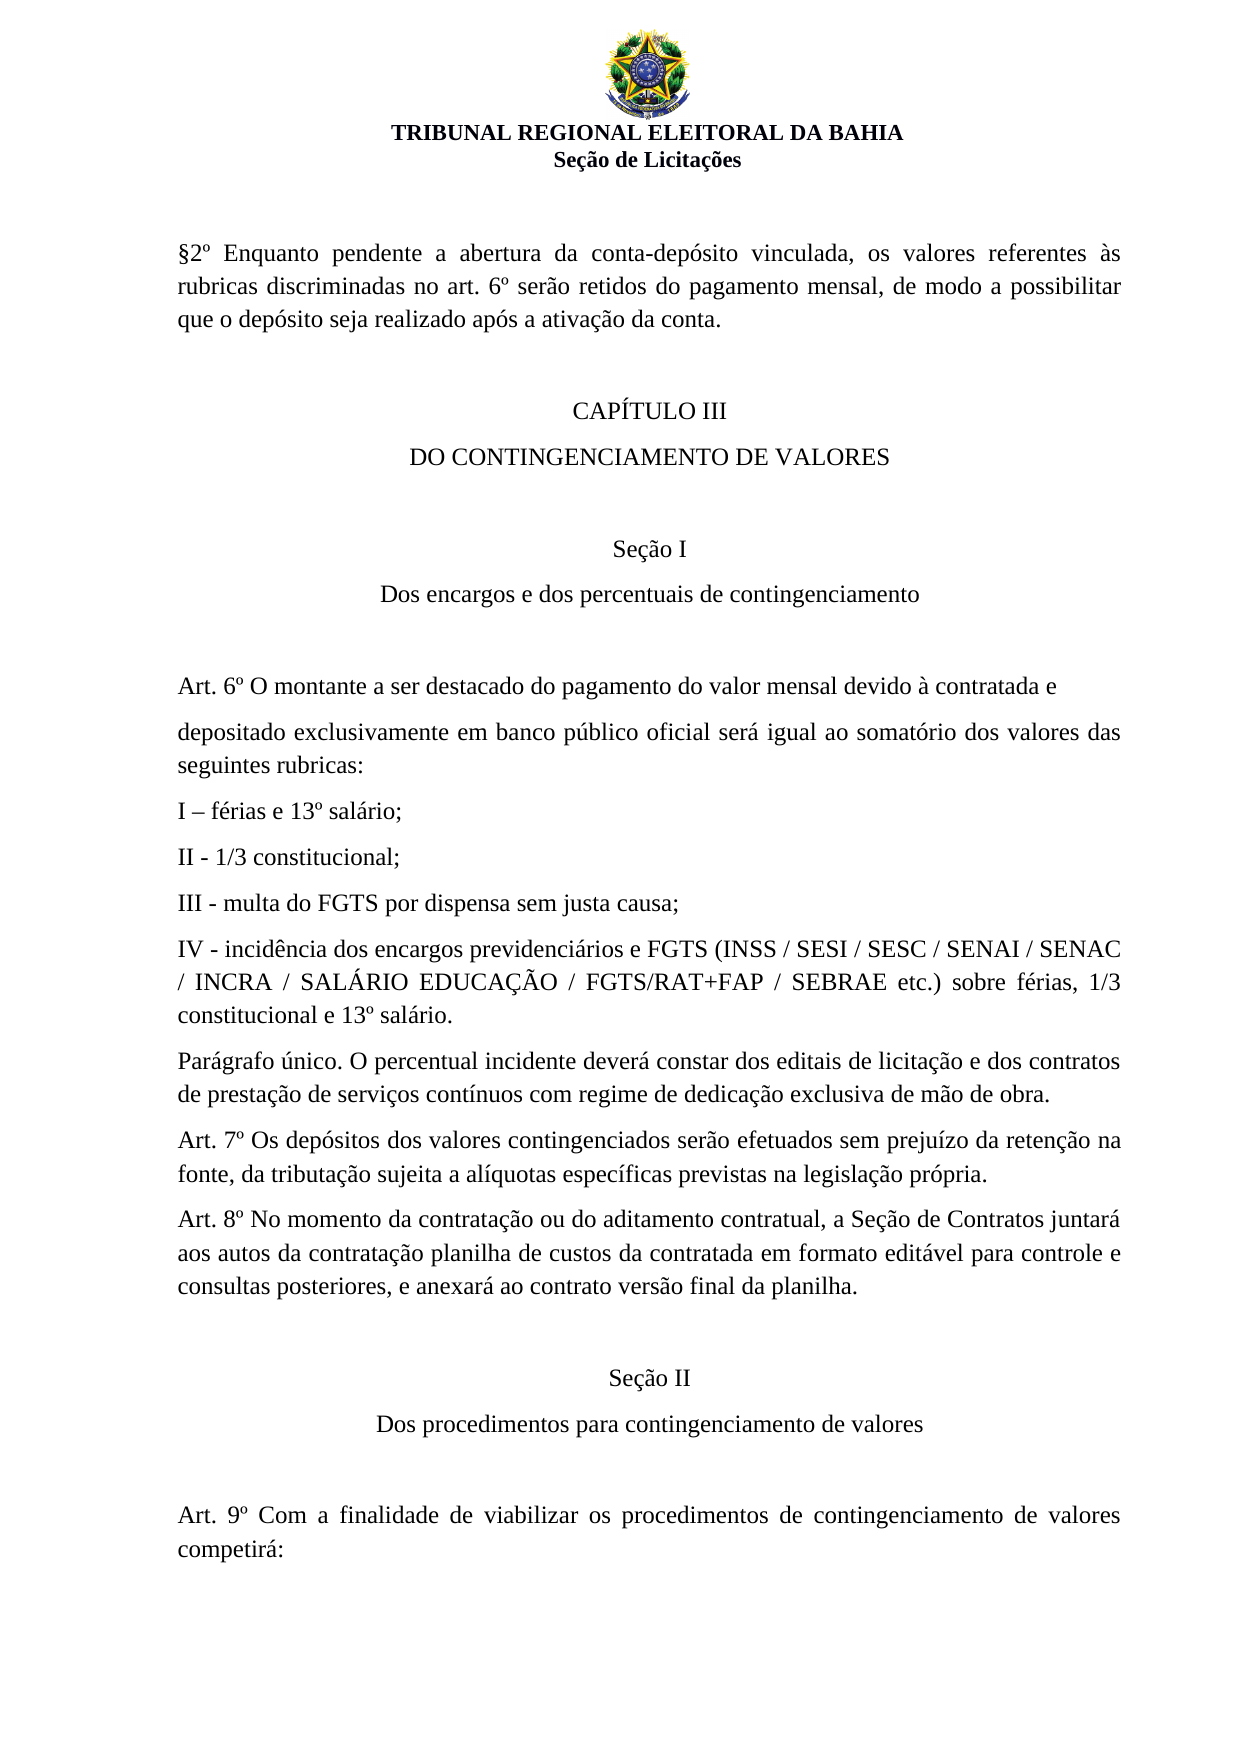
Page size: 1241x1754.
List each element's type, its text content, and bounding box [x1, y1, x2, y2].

text Dos encargos e dos percentuais de contingenciamento [177, 576, 1122, 609]
text IV - incidência dos encargos previdenciários e FGTS (INSS / SESI / SESC / SENAI / SENAC / INCRA / SALÁRIO EDUCAÇÃO / FGTS/RAT+FAP / SEBRAE etc.) sobre férias, 1/3 constitucional e 13º salário. [177, 930, 1122, 1030]
text §2º Enquanto pendente a abertura da conta-depósito vinculada, os valores referentes às rubricas discriminadas no art. 6º serão retidos do pagamento mensal, de modo a possibilitar que o depósito seja realizado após a ativação da conta. [177, 234, 1122, 334]
text Seção I [177, 530, 1122, 564]
text Art. 6º O montante a ser destacado do pagamento do valor mensal devido à contratada e [177, 668, 1122, 701]
text II - 1/3 constitucional; [177, 839, 1122, 872]
text Dos procedimentos para contingenciamento de valores [177, 1405, 1122, 1439]
text Parágrafo único. O percentual incidente deverá constar dos editais de licitação e dos contratos de prestação de serviços contínuos com regime de dedicação exclusiva de mão de obra. [177, 1043, 1122, 1109]
text Art. 8º No momento da contratação ou do aditamento contratual, a Seção de Contratos juntará aos autos da contratação planilha de custos da contratada em formato editável para controle e consultas posteriores, e anexará ao contrato versão final da planilha. [177, 1201, 1122, 1301]
text depositado exclusivamente em banco público oficial será igual ao somatório dos valores das seguintes rubricas: [177, 714, 1122, 780]
text CAPÍTULO III [177, 393, 1122, 426]
text Seção II [177, 1359, 1122, 1393]
text DO CONTINGENCIAMENTO DE VALORES [177, 439, 1122, 472]
text III - multa do FGTS por dispensa sem justa causa; [177, 884, 1122, 918]
text I – férias e 13º salário; [177, 793, 1122, 826]
text Art. 9º Com a finalidade de viabilizar os procedimentos de contingenciamento de valores competirá: [177, 1497, 1122, 1564]
text Art. 7º Os depósitos dos valores contingenciados serão efetuados sem prejuízo da retenção na fonte, da tributação sujeita a alíquotas específicas previstas na legislação própria. [177, 1122, 1122, 1189]
